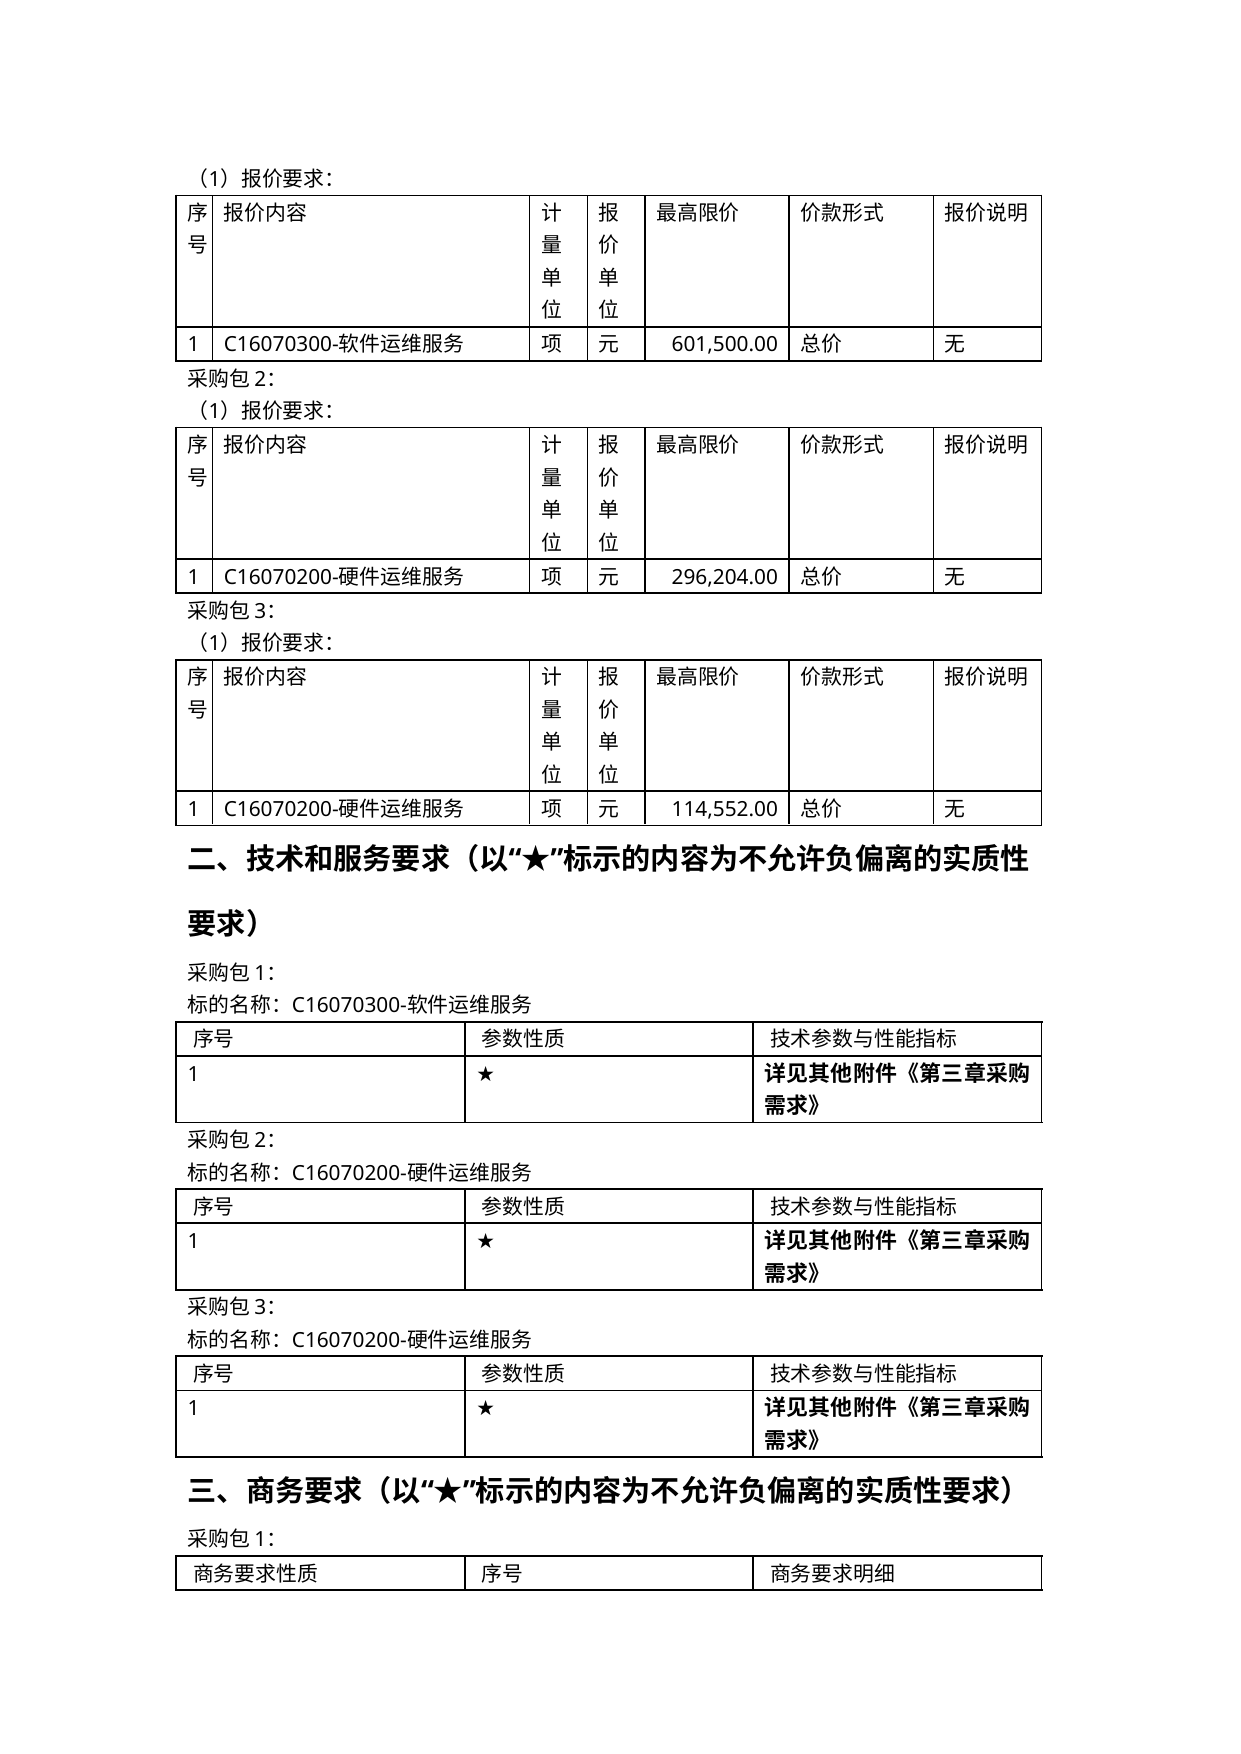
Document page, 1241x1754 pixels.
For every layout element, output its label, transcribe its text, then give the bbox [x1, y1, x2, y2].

text 三、商务要求（以“★”标示的内容为不允许负偏离的实质性要求） [187, 1458, 1053, 1523]
text 标的名称：C16070200-硬件运维服务 [187, 1323, 1053, 1355]
table_header 报价单位 [588, 196, 644, 326]
table_header 技术参数与性能指标 [754, 1023, 1041, 1055]
table_header 报价内容 [213, 196, 529, 326]
table_header 序号 [466, 1557, 752, 1589]
table_header 报价单位 [588, 428, 644, 558]
text （1）报价要求： [187, 394, 1053, 427]
table_header 价款形式 [790, 661, 933, 790]
table_cell C16070200-硬件运维服务 [213, 792, 529, 824]
table_cell 详见其他附件《第三章采购需求》 [754, 1391, 1041, 1456]
table_header 序号 [177, 1190, 464, 1222]
table_header 计量单位 [530, 661, 587, 790]
table_cell 元 [588, 328, 644, 360]
table_cell 总价 [790, 560, 933, 592]
table_header 报价单位 [588, 661, 644, 790]
table_header 技术参数与性能指标 [754, 1190, 1041, 1222]
table_cell 总价 [790, 792, 933, 824]
text 采购包2： [187, 1123, 1053, 1156]
table_header 参数性质 [466, 1190, 752, 1222]
table_header 商务要求性质 [177, 1557, 464, 1589]
table_cell ★ [466, 1057, 752, 1122]
text （1）报价要求： [187, 162, 1053, 194]
table_header 最高限价 [646, 661, 788, 790]
table_header 报价说明 [934, 661, 1041, 790]
table_cell 601,500.00 [646, 328, 788, 360]
table_header 技术参数与性能指标 [754, 1357, 1041, 1389]
table_cell 1 [177, 1224, 464, 1289]
table_header 报价内容 [213, 428, 529, 558]
table_cell 项 [530, 328, 587, 360]
table_cell C16070200-硬件运维服务 [213, 560, 529, 592]
table_cell 1 [177, 1391, 464, 1456]
text （1）报价要求： [187, 626, 1053, 659]
table_header 序号 [177, 428, 212, 558]
table_header 序号 [177, 1357, 464, 1389]
table_header 计量单位 [530, 196, 587, 326]
text 采购包3： [187, 1290, 1053, 1323]
text 采购包1： [187, 956, 1053, 988]
table_header 参数性质 [466, 1357, 752, 1389]
text 标的名称：C16070200-硬件运维服务 [187, 1156, 1053, 1188]
table_cell 元 [588, 792, 644, 824]
table_header 商务要求明细 [754, 1557, 1041, 1589]
table_cell 详见其他附件《第三章采购需求》 [754, 1057, 1041, 1122]
table_header 报价内容 [213, 661, 529, 790]
text 采购包3： [187, 594, 1053, 626]
table_header 价款形式 [790, 196, 933, 326]
table_cell 无 [934, 560, 1041, 592]
table_header 最高限价 [646, 428, 788, 558]
table_cell 项 [530, 560, 587, 592]
text 采购包1： [187, 1523, 1053, 1555]
table_cell 1 [177, 328, 212, 360]
table_cell 1 [177, 560, 212, 592]
table_cell ★ [466, 1391, 752, 1456]
table_header 价款形式 [790, 428, 933, 558]
table_header 报价说明 [934, 196, 1041, 326]
table_header 最高限价 [646, 196, 788, 326]
table_cell 详见其他附件《第三章采购需求》 [754, 1224, 1041, 1289]
table_header 序号 [177, 1023, 464, 1055]
table_cell 1 [177, 792, 212, 824]
text 二、技术和服务要求（以“★”标示的内容为不允许负偏离的实质性要求） [187, 826, 1053, 956]
table_cell 无 [934, 328, 1041, 360]
table_cell 总价 [790, 328, 933, 360]
table_cell 1 [177, 1057, 464, 1122]
table_cell C16070300-软件运维服务 [213, 328, 529, 360]
table_header 序号 [177, 661, 212, 790]
table_cell 元 [588, 560, 644, 592]
text 采购包2： [187, 362, 1053, 394]
table_cell 296,204.00 [646, 560, 788, 592]
table_header 序号 [177, 196, 212, 326]
table_cell 无 [934, 792, 1041, 824]
text 标的名称：C16070300-软件运维服务 [187, 988, 1053, 1021]
table_cell 项 [530, 792, 587, 824]
table_header 报价说明 [934, 428, 1041, 558]
table_header 计量单位 [530, 428, 587, 558]
table_header 参数性质 [466, 1023, 752, 1055]
table_cell 114,552.00 [646, 792, 788, 824]
table_cell ★ [466, 1224, 752, 1289]
